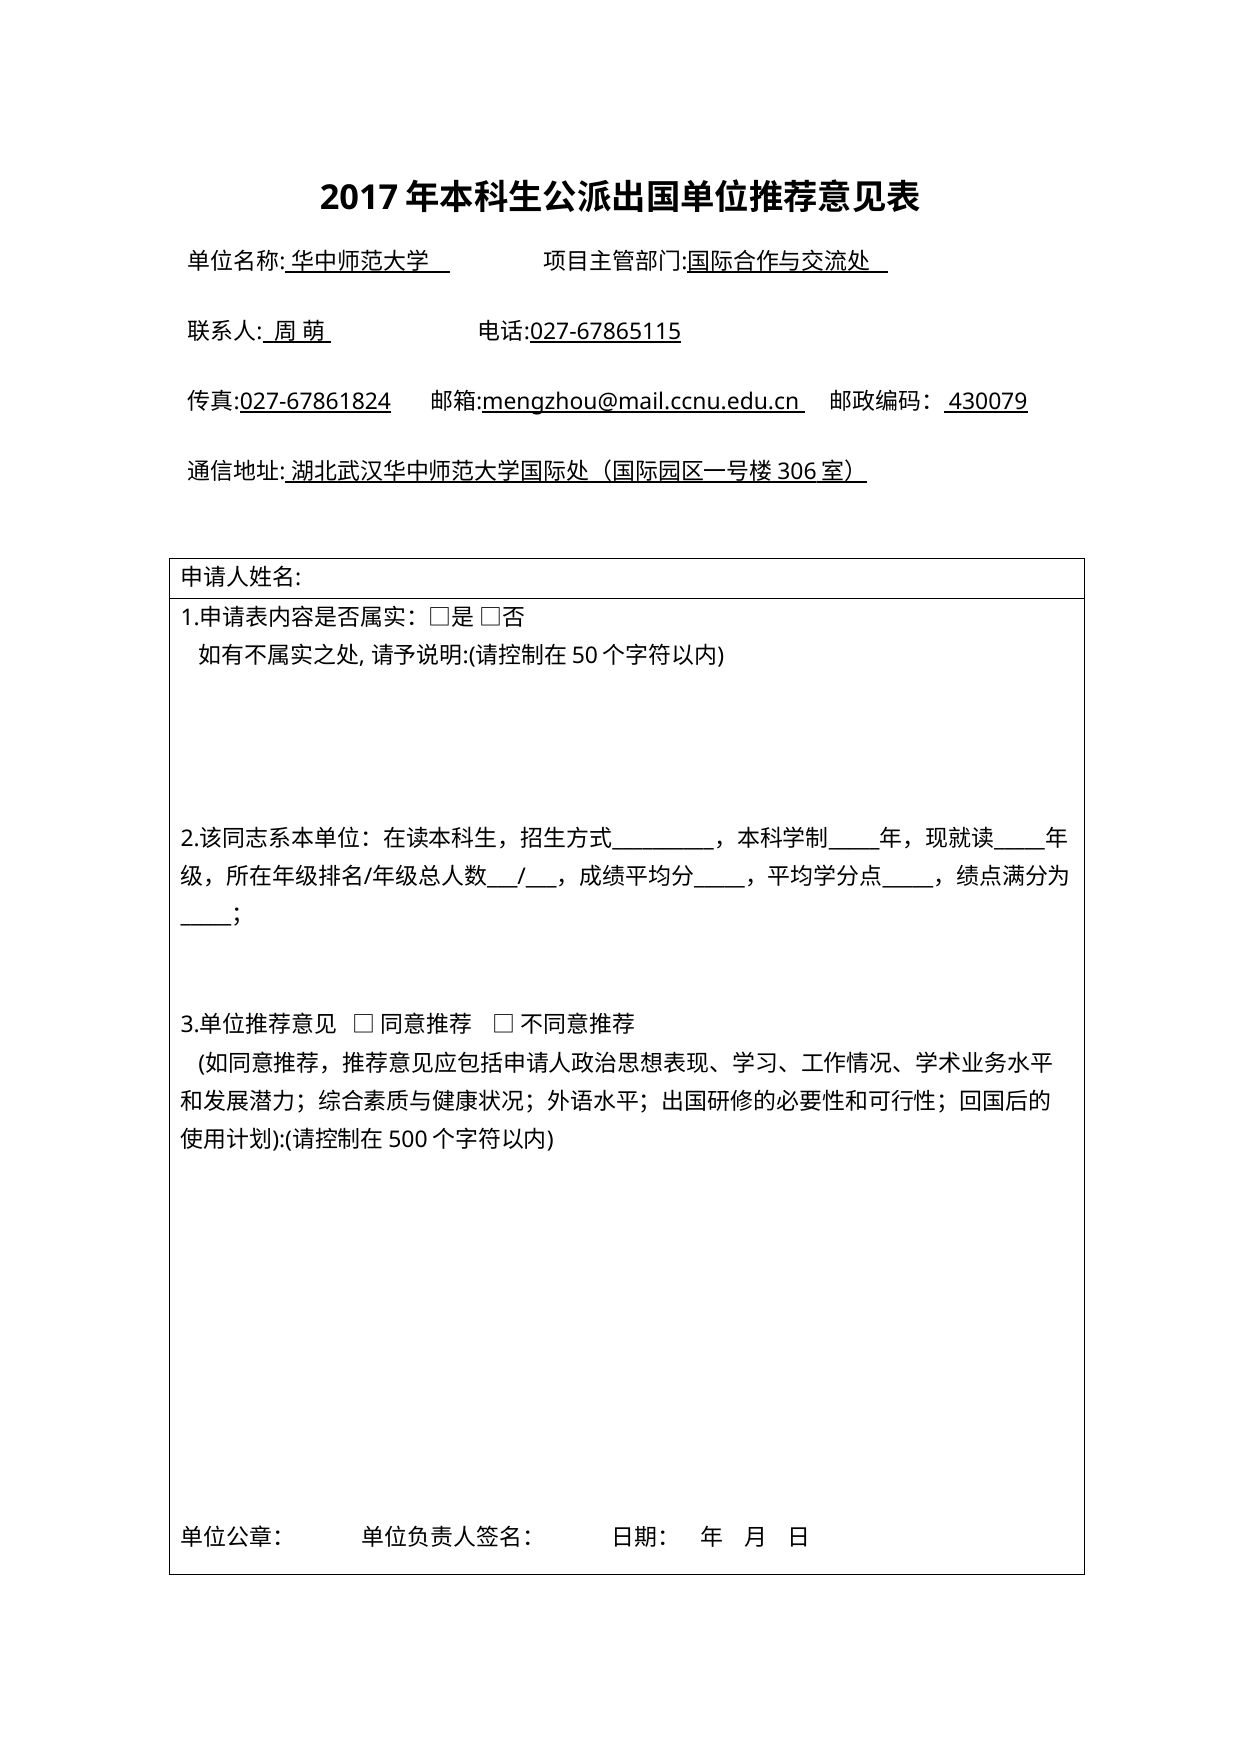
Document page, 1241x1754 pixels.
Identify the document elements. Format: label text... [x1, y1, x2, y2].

text 2017年本科生公派出国单位推荐意见表 [187, 162, 1053, 227]
table_cell 申请表内容是否属实：□是 □否 如有不属实之处, 请予说明:(请控制在50个字符以内) 该同志系本单位：在读本科生，招生方式__________，本科学制_____年，现就读_____年级，所在年级排名/年级总人数___/___，成绩平均分_____，平均学分点_____，绩点满分为_____； 3.单位推荐意见 □ 同意推荐 □ 不同意推荐 (如同意推荐，推荐意见应包括申请人政治思想表现、学习、工作情况、学术业务水平和发展潜力；综合素质与健康状况；外语水平；出国研修的必要性和可行性；回国后的使用计划):(请控制在500个字符以内) 单位公章： 单位负责人签名： 日期： 年 月 日 [170, 599, 1084, 1574]
table_header 申请人姓名: [170, 559, 1084, 598]
text 传真:027-67861824 邮箱:mengzhou@mail.ccnu.edu.cn 邮政编码： 430079 [187, 367, 1053, 432]
text 通信地址: 湖北武汉华中师范大学国际处（国际园区一号楼306室） [187, 437, 1053, 502]
text 单位名称: 华中师范大学 项目主管部门:国际合作与交流处 [187, 227, 1053, 292]
text 联系人: 周 萌 电话:027-67865115 [187, 297, 1053, 362]
